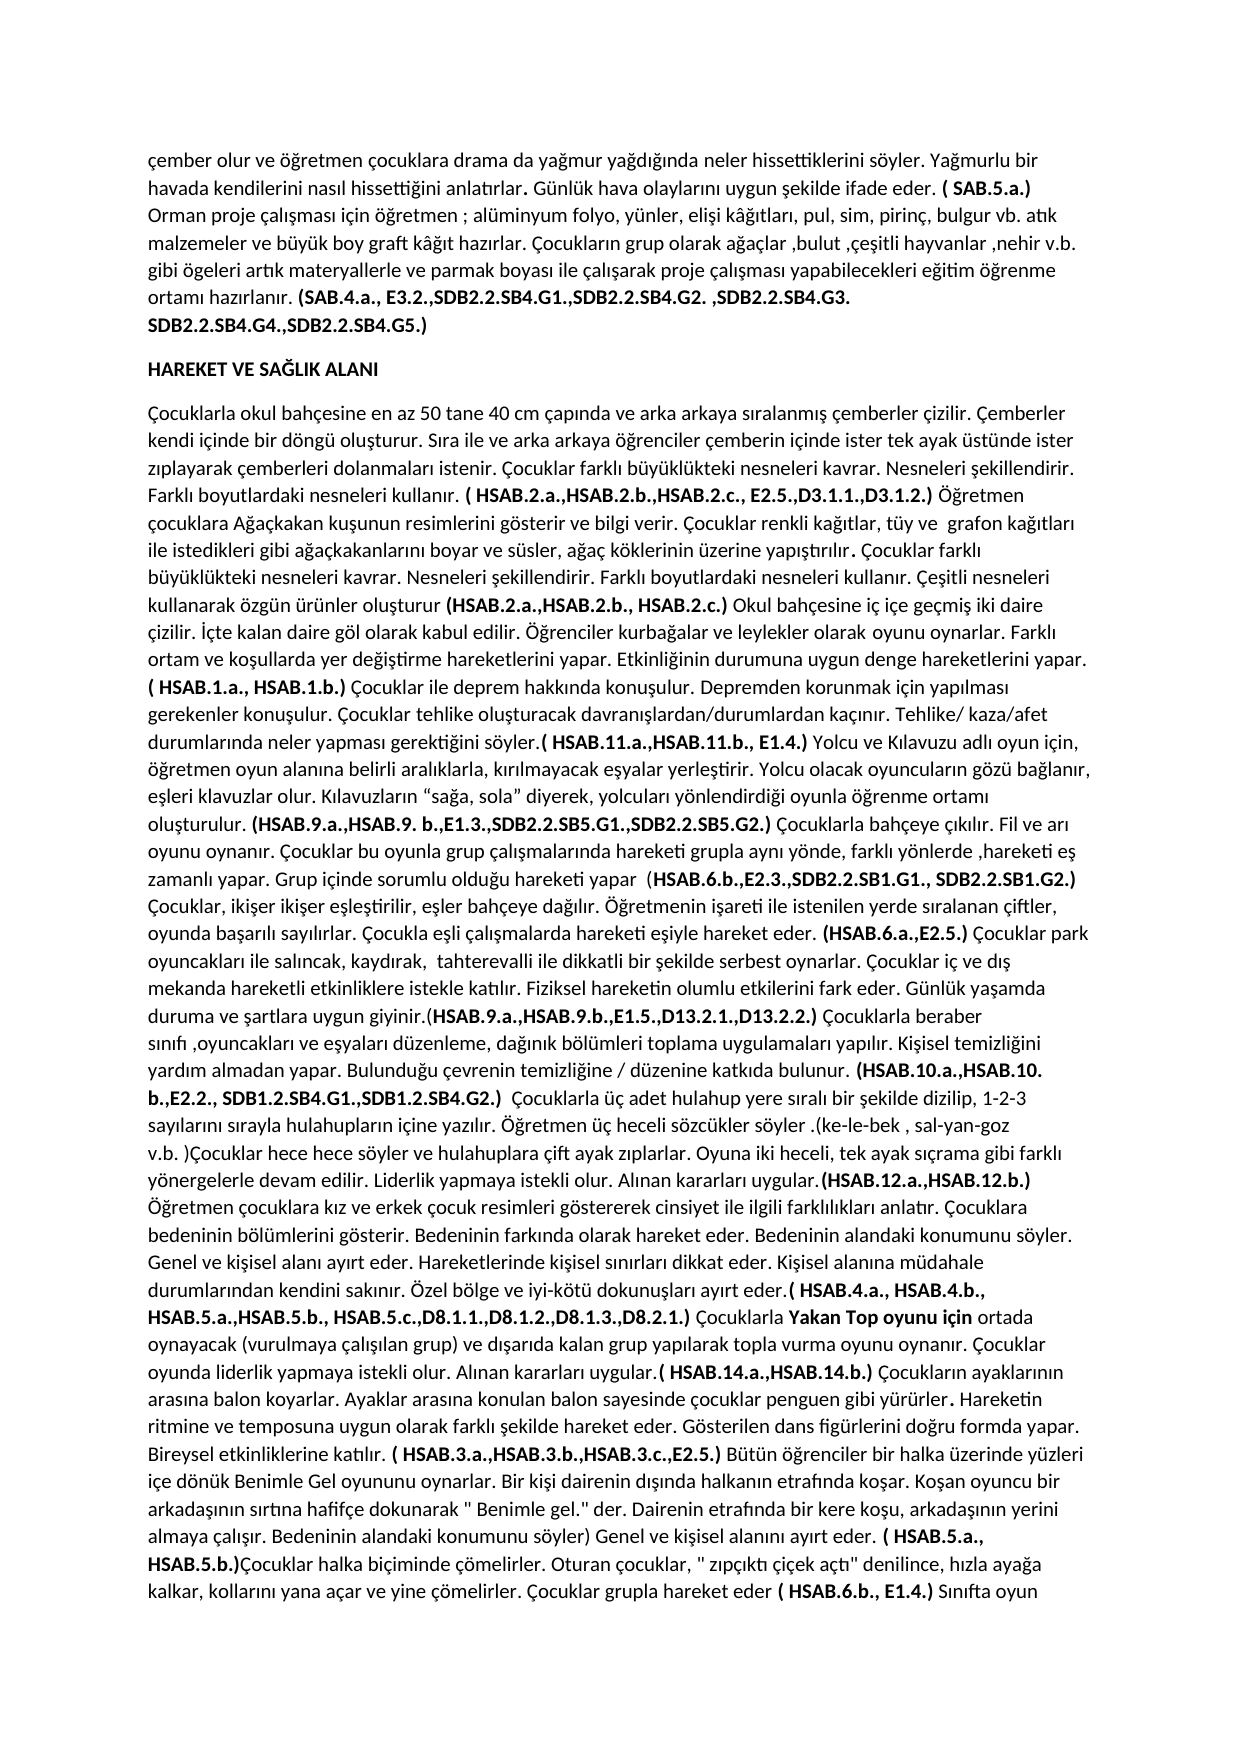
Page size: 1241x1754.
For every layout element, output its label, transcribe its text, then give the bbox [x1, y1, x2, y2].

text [148, 400, 1093, 1603]
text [148, 148, 1093, 337]
text HAREKET VE SAĞLIK ALANI [148, 356, 1093, 381]
